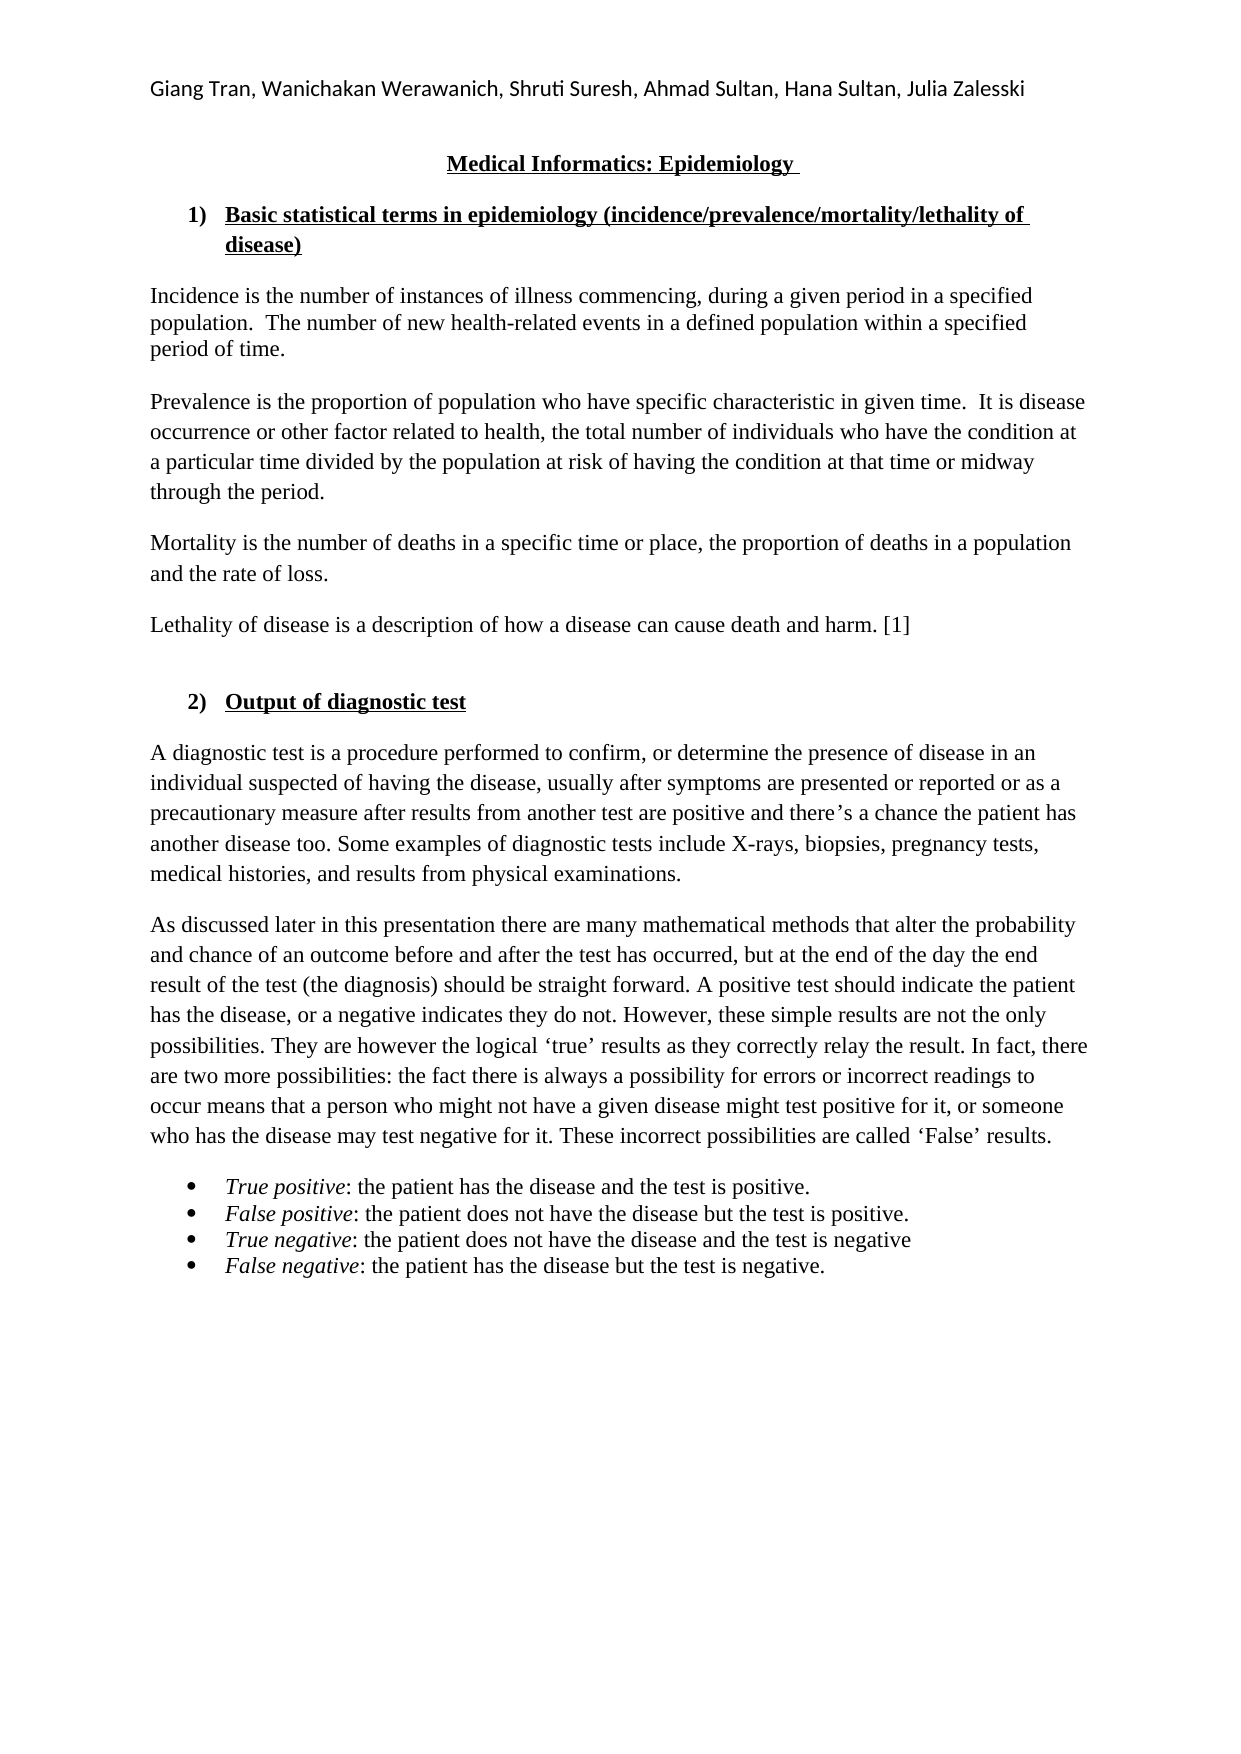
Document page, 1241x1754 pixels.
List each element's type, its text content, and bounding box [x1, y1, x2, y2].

list False positive: the patient does not have the disease but the test is positive. [187, 1200, 1050, 1226]
list Output of diagnostic test [187, 688, 1090, 714]
text Lethality of disease is a description of how a disease can cause death and harm. [1] [150, 611, 1090, 637]
text As discussed later in this presentation there are many mathematical methods that alter the probability and chance of an outcome before and after the test has occurred, but at the end of the day the end result of the test (the diagnosis) should be straight forward. A positive test should indicate the patient has the disease, or a negative indicates they do not. However, these simple results are not the only possibilities. They are however the logical ‘true’ results as they correctly relay the result. In fact, there are two more possibilities: the fact there is always a possibility for errors or incorrect readings to occur means that a person who might not have a given disease might test positive for it, or someone who has the disease may test negative for it. These incorrect possibilities are called ‘False’ results. [150, 911, 1090, 1149]
text Prevalence is the proportion of population who have specific characteristic in given time. It is disease occurrence or other factor related to health, the total number of individuals who have the condition at a particular time divided by the population at risk of having the condition at that time or midway through the period. [150, 388, 1090, 505]
list False negative: the patient has the disease but the test is negative. [187, 1252, 1050, 1279]
list True negative: the patient does not have the disease and the test is negative [187, 1226, 1050, 1252]
list Basic statistical terms in epidemiology (incidence/prevalence/mortality/lethality of disease) [187, 201, 1090, 258]
text Medical Informatics: Epidemiology [150, 150, 1090, 176]
list True positive: the patient has the disease and the test is positive. [187, 1173, 1050, 1200]
text A diagnostic test is a procedure performed to confirm, or determine the presence of disease in an individual suspected of having the disease, usually after symptoms are presented or reported or as a precautionary measure after results from another test are positive and there’s a chance the patient has another disease too. Some examples of diagnostic tests include X-rays, biopsies, pregnancy tests, medical histories, and results from physical examinations. [150, 739, 1090, 886]
text Mortality is the number of deaths in a specific time or place, the proportion of deaths in a population and the rate of loss. [150, 529, 1090, 586]
text Incidence is the number of instances of illness commencing, during a given period in a specified population. The number of new health-related events in a defined population within a specified period of time. [150, 282, 1090, 361]
